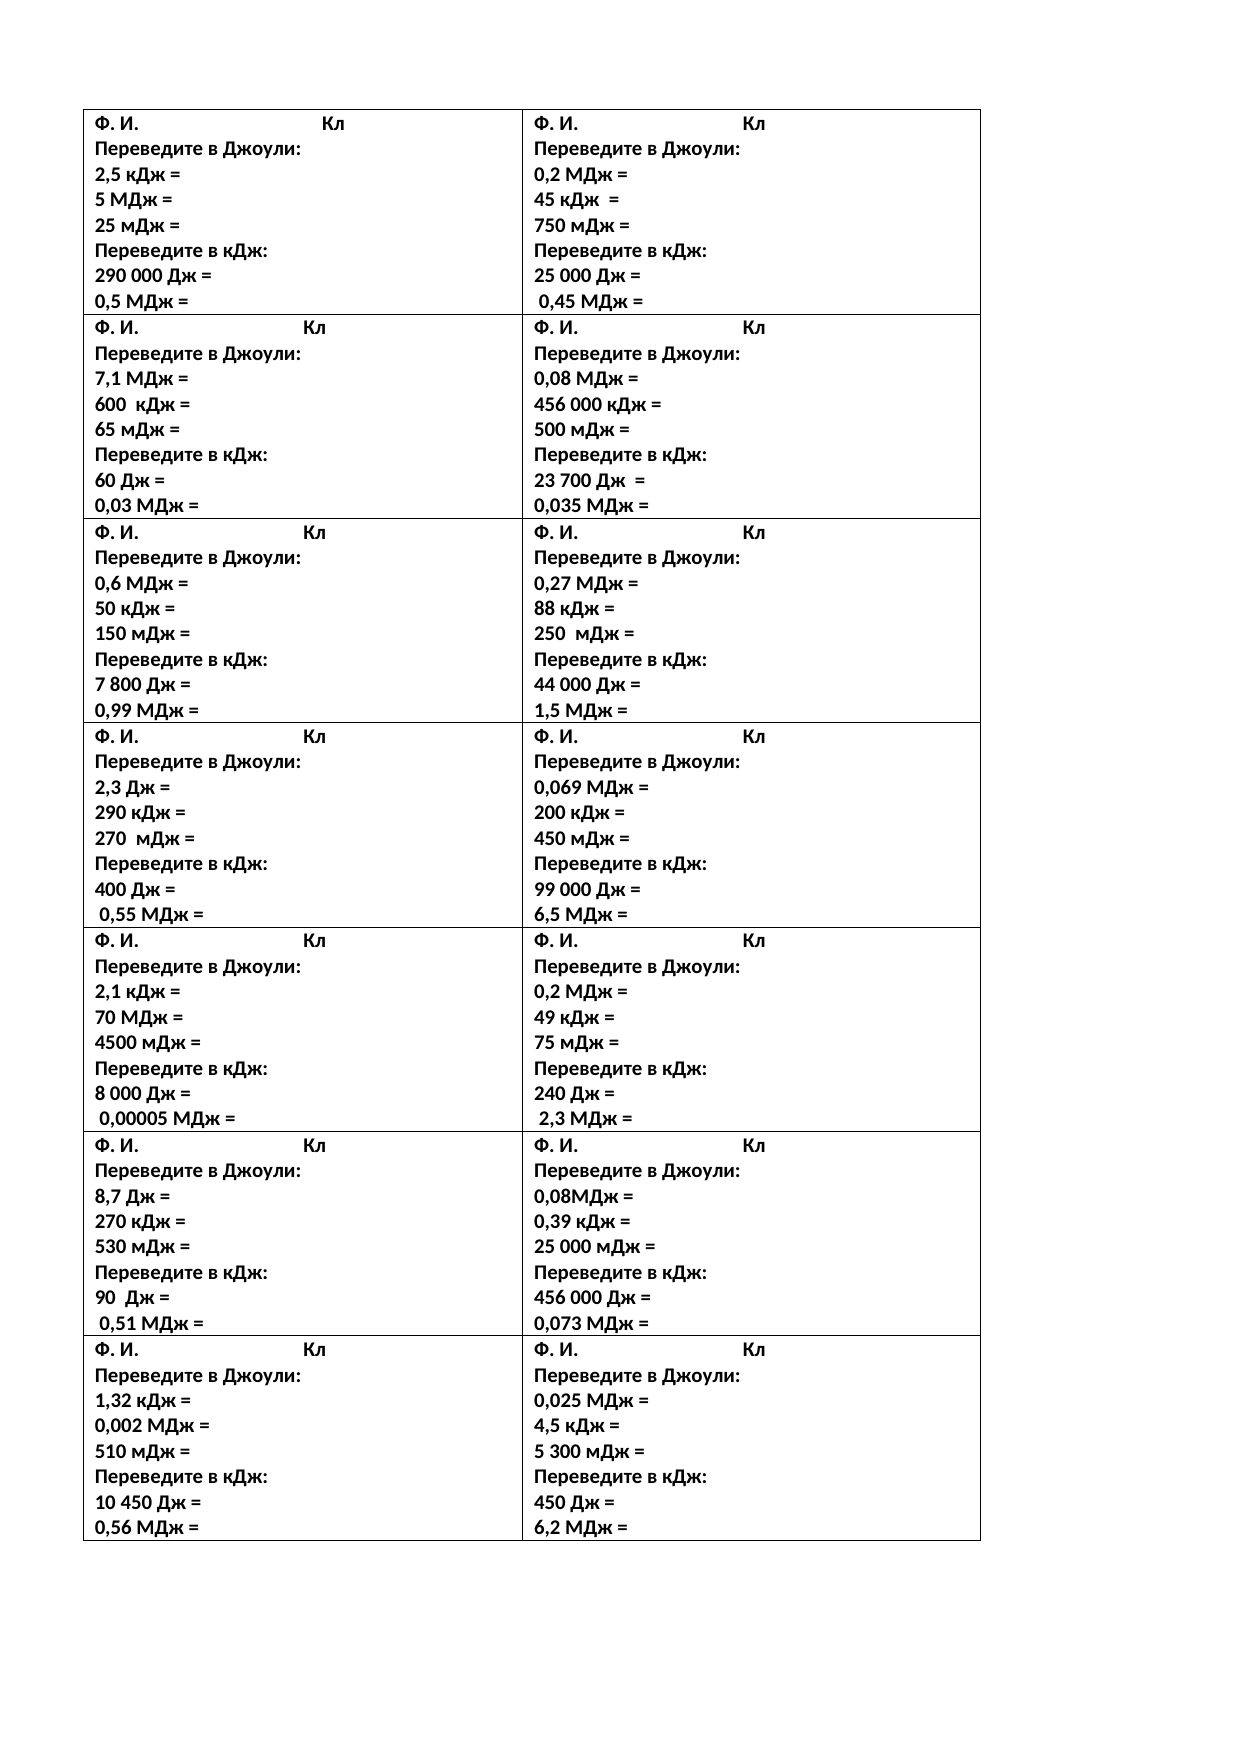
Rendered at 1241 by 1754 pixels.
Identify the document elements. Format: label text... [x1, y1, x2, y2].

table_cell Ф. И. Кл Переведите в Джоули: 2,3 Дж = 290 кДж = 270 мДж = Переведите в кДж: 400 Дж = 0,55 МДж = [84, 723, 522, 927]
table_header Ф. И. Кл Переведите в Джоули: 0,2 МДж = 45 кДж = 750 мДж = Переведите в кДж: 25 000 Дж = 0,45 МДж = [523, 110, 980, 313]
table_cell Ф. И. Кл Переведите в Джоули: 8,7 Дж = 270 кДж = 530 мДж = Переведите в кДж: 90 Дж = 0,51 МДж = [84, 1132, 522, 1335]
table_cell Ф. И. Кл Переведите в Джоули: 0,2 МДж = 49 кДж = 75 мДж = Переведите в кДж: 240 Дж = 2,3 МДж = [523, 928, 980, 1131]
table_cell Ф. И. Кл Переведите в Джоули: 0,27 МДж = 88 кДж = 250 мДж = Переведите в кДж: 44 000 Дж = 1,5 МДж = [523, 519, 980, 722]
table_cell Ф. И. Кл Переведите в Джоули: 0,08 МДж = 456 000 кДж = 500 мДж = Переведите в кДж: 23 700 Дж = 0,035 МДж = [523, 315, 980, 518]
table_cell Ф. И. Кл Переведите в Джоули: 7,1 МДж = 600 кДж = 65 мДж = Переведите в кДж: 60 Дж = 0,03 МДж = [84, 315, 522, 518]
table_cell Ф. И. Кл Переведите в Джоули: 0,08МДж = 0,39 кДж = 25 000 мДж = Переведите в кДж: 456 000 Дж = 0,073 МДж = [523, 1132, 980, 1335]
table_cell Ф. И. Кл Переведите в Джоули: 0,025 МДж = 4,5 кДж = 5 300 мДж = Переведите в кДж: 450 Дж = 6,2 МДж = [523, 1336, 980, 1540]
table_cell Ф. И. Кл Переведите в Джоули: 1,32 кДж = 0,002 МДж = 510 мДж = Переведите в кДж: 10 450 Дж = 0,56 МДж = [84, 1336, 522, 1540]
table_cell Ф. И. Кл Переведите в Джоули: 2,1 кДж = 70 МДж = 4500 мДж = Переведите в кДж: 8 000 Дж = 0,00005 МДж = [84, 928, 522, 1131]
table_cell Ф. И. Кл Переведите в Джоули: 0,069 МДж = 200 кДж = 450 мДж = Переведите в кДж: 99 000 Дж = 6,5 МДж = [523, 723, 980, 927]
table_cell Ф. И. Кл Переведите в Джоули: 0,6 МДж = 50 кДж = 150 мДж = Переведите в кДж: 7 800 Дж = 0,99 МДж = [84, 519, 522, 722]
table_header Ф. И. Кл Переведите в Джоули: 2,5 кДж = 5 МДж = 25 мДж = Переведите в кДж: 290 000 Дж = 0,5 МДж = [84, 110, 522, 313]
